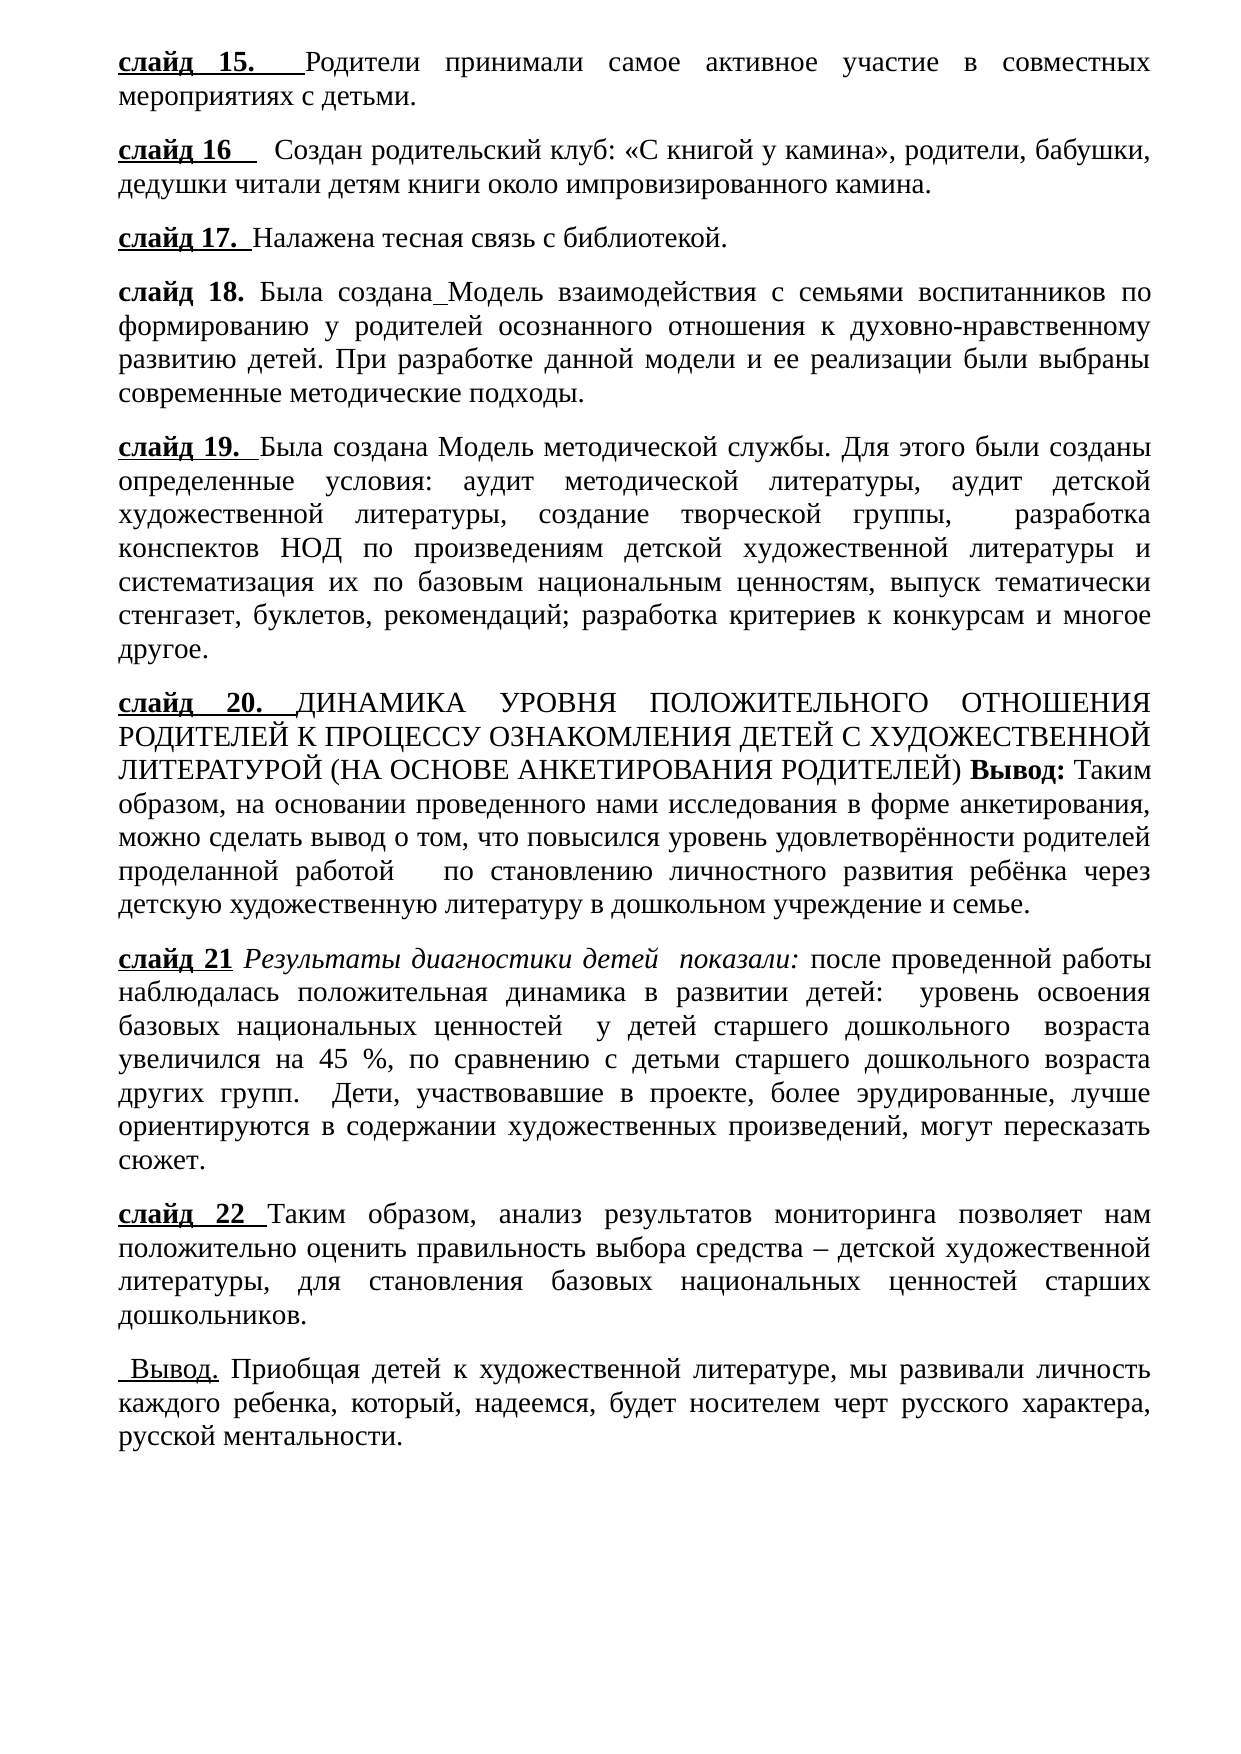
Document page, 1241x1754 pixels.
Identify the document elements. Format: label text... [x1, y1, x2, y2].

text слайд 19. Была создана Модель методической службы. Для этого были созданы определенные условия: аудит методической литературы, аудит детской художественной литературы, создание творческой группы, разработка конспектов НОД по произведениям детской художественной литературы и систематизация их по базовым национальным ценностям, выпуск тематически стенгазет, буклетов, рекомендаций; разработка критериев к конкурсам и многое другое. [118, 429, 1152, 664]
text Вывод. Приобщая детей к художественной литературе, мы развивали личность каждого ребенка, который, надеемся, будет носителем черт русского характера, русской ментальности. [118, 1351, 1152, 1452]
text слайд 17. Налажена тесная связь с библиотекой. [118, 220, 1152, 254]
text слайд 20. ДИНАМИКА УРОВНЯ ПОЛОЖИТЕЛЬНОГО ОТНОШЕНИЯ РОДИТЕЛЕЙ К ПРОЦЕССУ ОЗНАКОМЛЕНИЯ ДЕТЕЙ С ХУДОЖЕСТВЕННОЙ ЛИТЕРАТУРОЙ (НА ОСНОВЕ АНКЕТИРОВАНИЯ РОДИТЕЛЕЙ) Вывод: Таким образом, на основании проведенного нами исследования в форме анкетирования, можно сделать вывод о том, что повысился уровень удовлетворённости родителей проделанной работой по становлению личностного развития ребёнка через детскую художественную литературу в дошкольном учреждение и семье. [118, 685, 1152, 920]
text слайд 18. Была создана Модель взаимодействия с семьями воспитанников по формированию у родителей осознанного отношения к духовно-нравственному развитию детей. При разработке данной модели и ее реализации были выбраны современные методические подходы. [118, 274, 1152, 409]
text слайд 16 Создан родительский клуб: «С книгой у камина», родители, бабушки, дедушки читали детям книги около импровизированного камина. [118, 132, 1152, 199]
text слайд 21 Результаты диагностики детей показали: после проведенной работы наблюдалась положительная динамика в развитии детей: уровень освоения базовых национальных ценностей у детей старшего дошкольного возраста увеличился на 45 %, по сравнению с детьми старшего дошкольного возраста других групп. Дети, участвовавшие в проекте, более эрудированные, лучше ориентируются в содержании художественных произведений, могут пересказать сюжет. [118, 941, 1152, 1176]
text слайд 15. Родители принимали самое активное участие в совместных мероприятиях с детьми. [118, 44, 1152, 111]
text слайд 22 Таким образом, анализ результатов мониторинга позволяет нам положительно оценить правильность выбора средства – детской художественной литературы, для становления базовых национальных ценностей старших дошкольников. [118, 1196, 1152, 1331]
